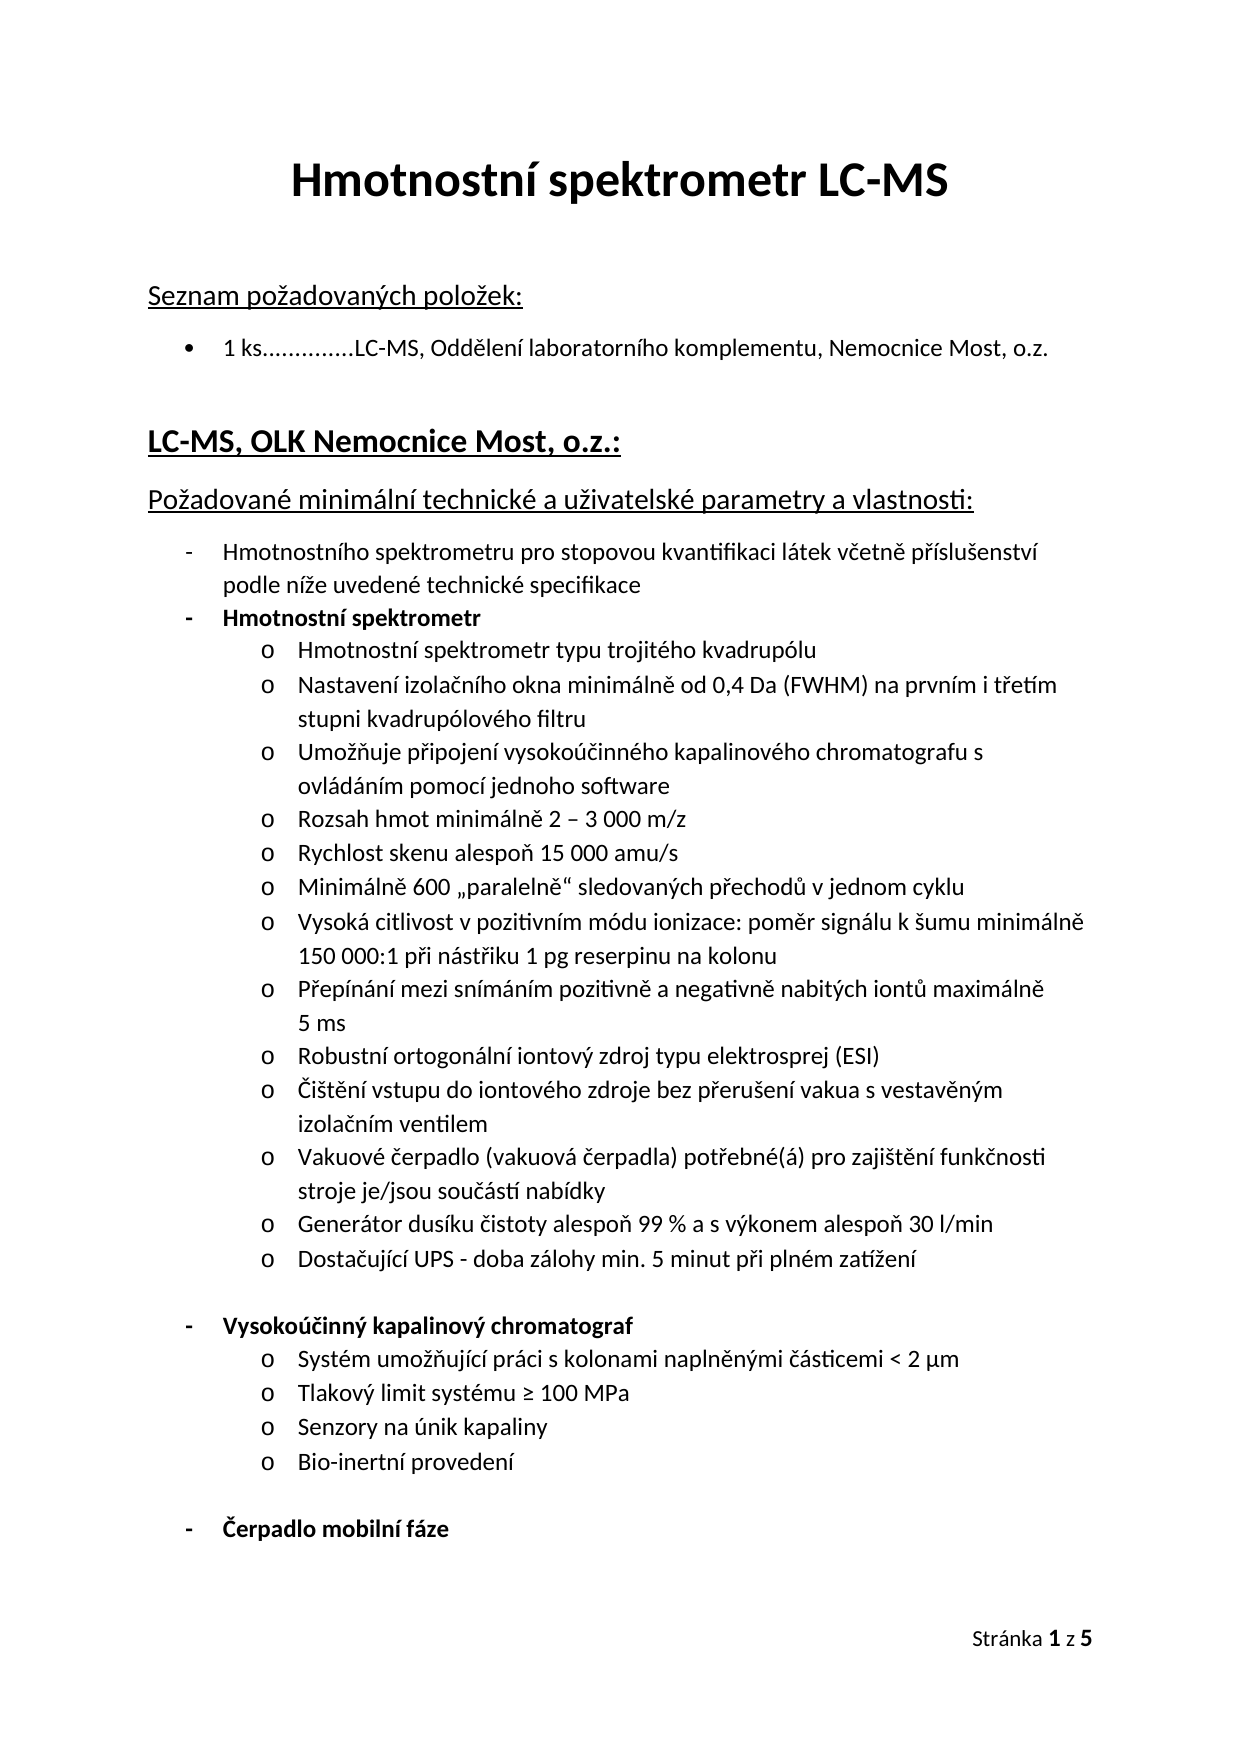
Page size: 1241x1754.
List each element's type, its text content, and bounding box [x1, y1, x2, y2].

list Dostačující UPS - doba zálohy min. 5 minut při plném zatížení [260, 1243, 1093, 1274]
list Rozsah hmot minimálně 2 – 3 000 m/z [260, 803, 1093, 835]
list Minimálně 600 „paralelně“ sledovaných přechodů v jednom cyklu [260, 872, 1093, 903]
list Robustní ortogonální iontový zdroj typu elektrosprej (ESI) [260, 1040, 1093, 1072]
list Vysoká citlivost v pozitivním módu ionizace: poměr signálu k šumu minimálně 150 000:1 při nástřiku 1 pg reserpinu na kolonu [260, 906, 1093, 971]
text Požadované minimální technické a uživatelské parametry a vlastnosti: [148, 481, 1093, 516]
list Čištění vstupu do iontového zdroje bez přerušení vakua s vestavěným izolačním ventilem [260, 1074, 1093, 1139]
list Bio-inertní provedení [260, 1446, 1093, 1477]
list Rychlost skenu alespoň 15 000 amu/s [260, 837, 1093, 869]
list Senzory na únik kapaliny [260, 1411, 1093, 1443]
list Hmotnostního spektrometru pro stopovou kvantifikaci látek včetně příslušenství podle níže uvedené technické specifikace [185, 536, 1093, 599]
list Hmotnostní spektrometr [185, 602, 1093, 632]
list Čerpadlo mobilní fáze [185, 1513, 1093, 1543]
list Generátor dusíku čistoty alespoň 99 % a s výkonem alespoň 30 l/min [260, 1208, 1093, 1240]
list Umožňuje připojení vysokoúčinného kapalinového chromatografu s ovládáním pomocí jednoho software [260, 736, 1093, 801]
text Hmotnostní spektrometr LC-MS [148, 148, 1093, 209]
list Přepínání mezi snímáním pozitivně a negativně nabitých iontů maximálně 5 ms [260, 973, 1093, 1038]
list Hmotnostní spektrometr typu trojitého kvadrupólu [260, 634, 1093, 666]
list Tlakový limit systému ≥ 100 MPa [260, 1377, 1093, 1409]
list Nastavení izolačního okna minimálně od 0,4 Da (FWHM) na prvním i třetím stupni kvadrupólového filtru [260, 669, 1093, 733]
text Seznam požadovaných položek: [148, 277, 1093, 313]
list 1 ks LC-MS, Oddělení laboratorního komplementu, Nemocnice Most, o.z. [185, 332, 1093, 363]
list Systém umožňující práci s kolonami naplněnými částicemi ˂ 2 µm [260, 1343, 1093, 1374]
list Vakuové čerpadlo (vakuová čerpadla) potřebné(á) pro zajištění funkčnosti stroje je/jsou součástí nabídky [260, 1141, 1093, 1206]
list Vysokoúčinný kapalinový chromatograf [185, 1310, 1093, 1340]
text LC-MS, OLK Nemocnice Most, o.z.: [148, 420, 1093, 461]
